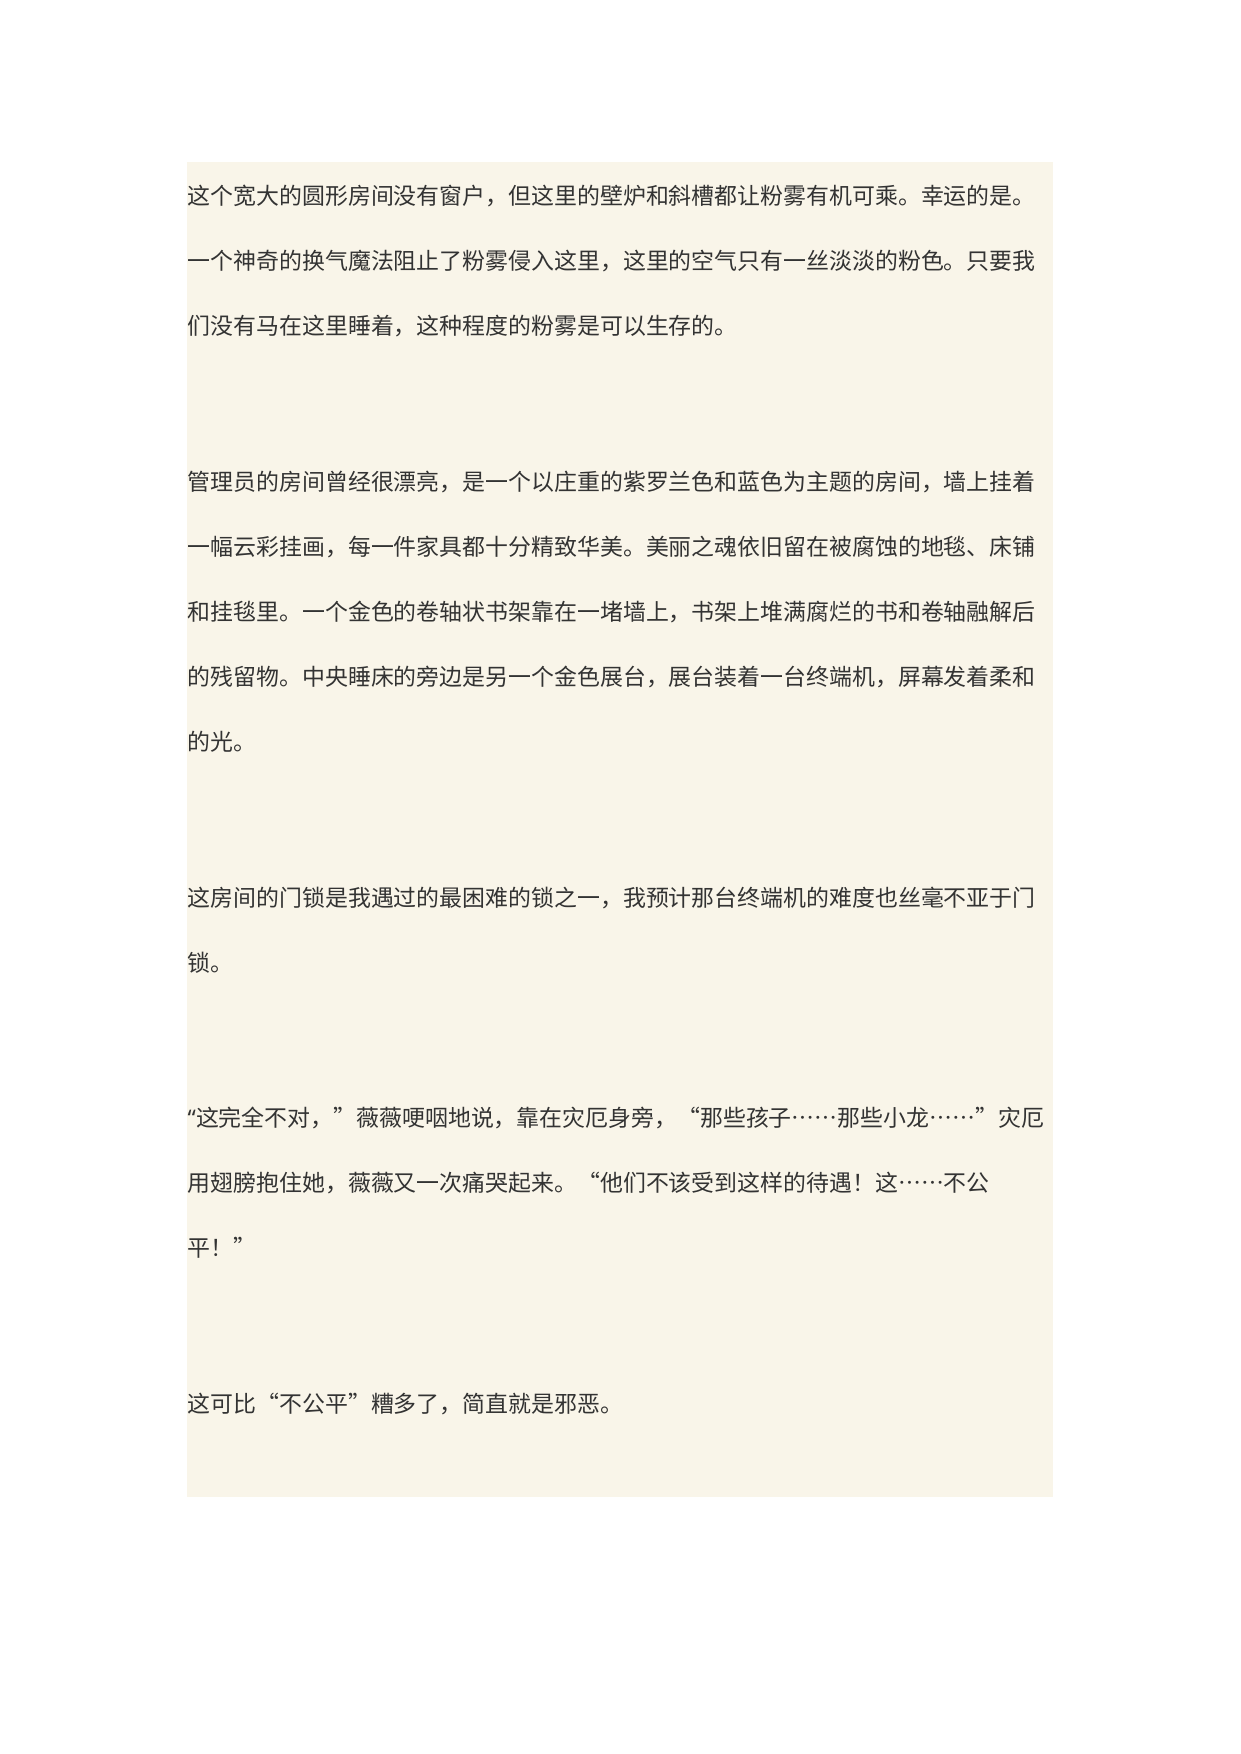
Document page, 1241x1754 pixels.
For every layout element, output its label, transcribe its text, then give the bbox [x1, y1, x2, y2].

text 这可比“不公平”糟多了，简直就是邪恶。 [187, 1370, 1053, 1435]
text 这房间的门锁是我遇过的最困难的锁之一，我预计那台终端机的难度也丝毫不亚于门锁。 [187, 864, 1053, 994]
text 管理员的房间曾经很漂亮，是一个以庄重的紫罗兰色和蓝色为主题的房间，墙上挂着一幅云彩挂画，每一件家具都十分精致华美。美丽之魂依旧留在被腐蚀的地毯、床铺和挂毯里。一个金色的卷轴状书架靠在一堵墙上，书架上堆满腐烂的书和卷轴融解后的残留物。中央睡床的旁边是另一个金色展台，展台装着一台终端机，屏幕发着柔和的光。 [187, 448, 1053, 773]
text “这完全不对，”薇薇哽咽地说，靠在灾厄身旁，“那些孩子……那些小龙……”灾厄用翅膀抱住她，薇薇又一次痛哭起来。“他们不该受到这样的待遇！这……不公平！” [187, 1084, 1053, 1279]
text 这个宽大的圆形房间没有窗户，但这里的壁炉和斜槽都让粉雾有机可乘。幸运的是。一个神奇的换气魔法阻止了粉雾侵入这里，这里的空气只有一丝淡淡的粉色。只要我们没有马在这里睡着，这种程度的粉雾是可以生存的。 [187, 162, 1053, 357]
